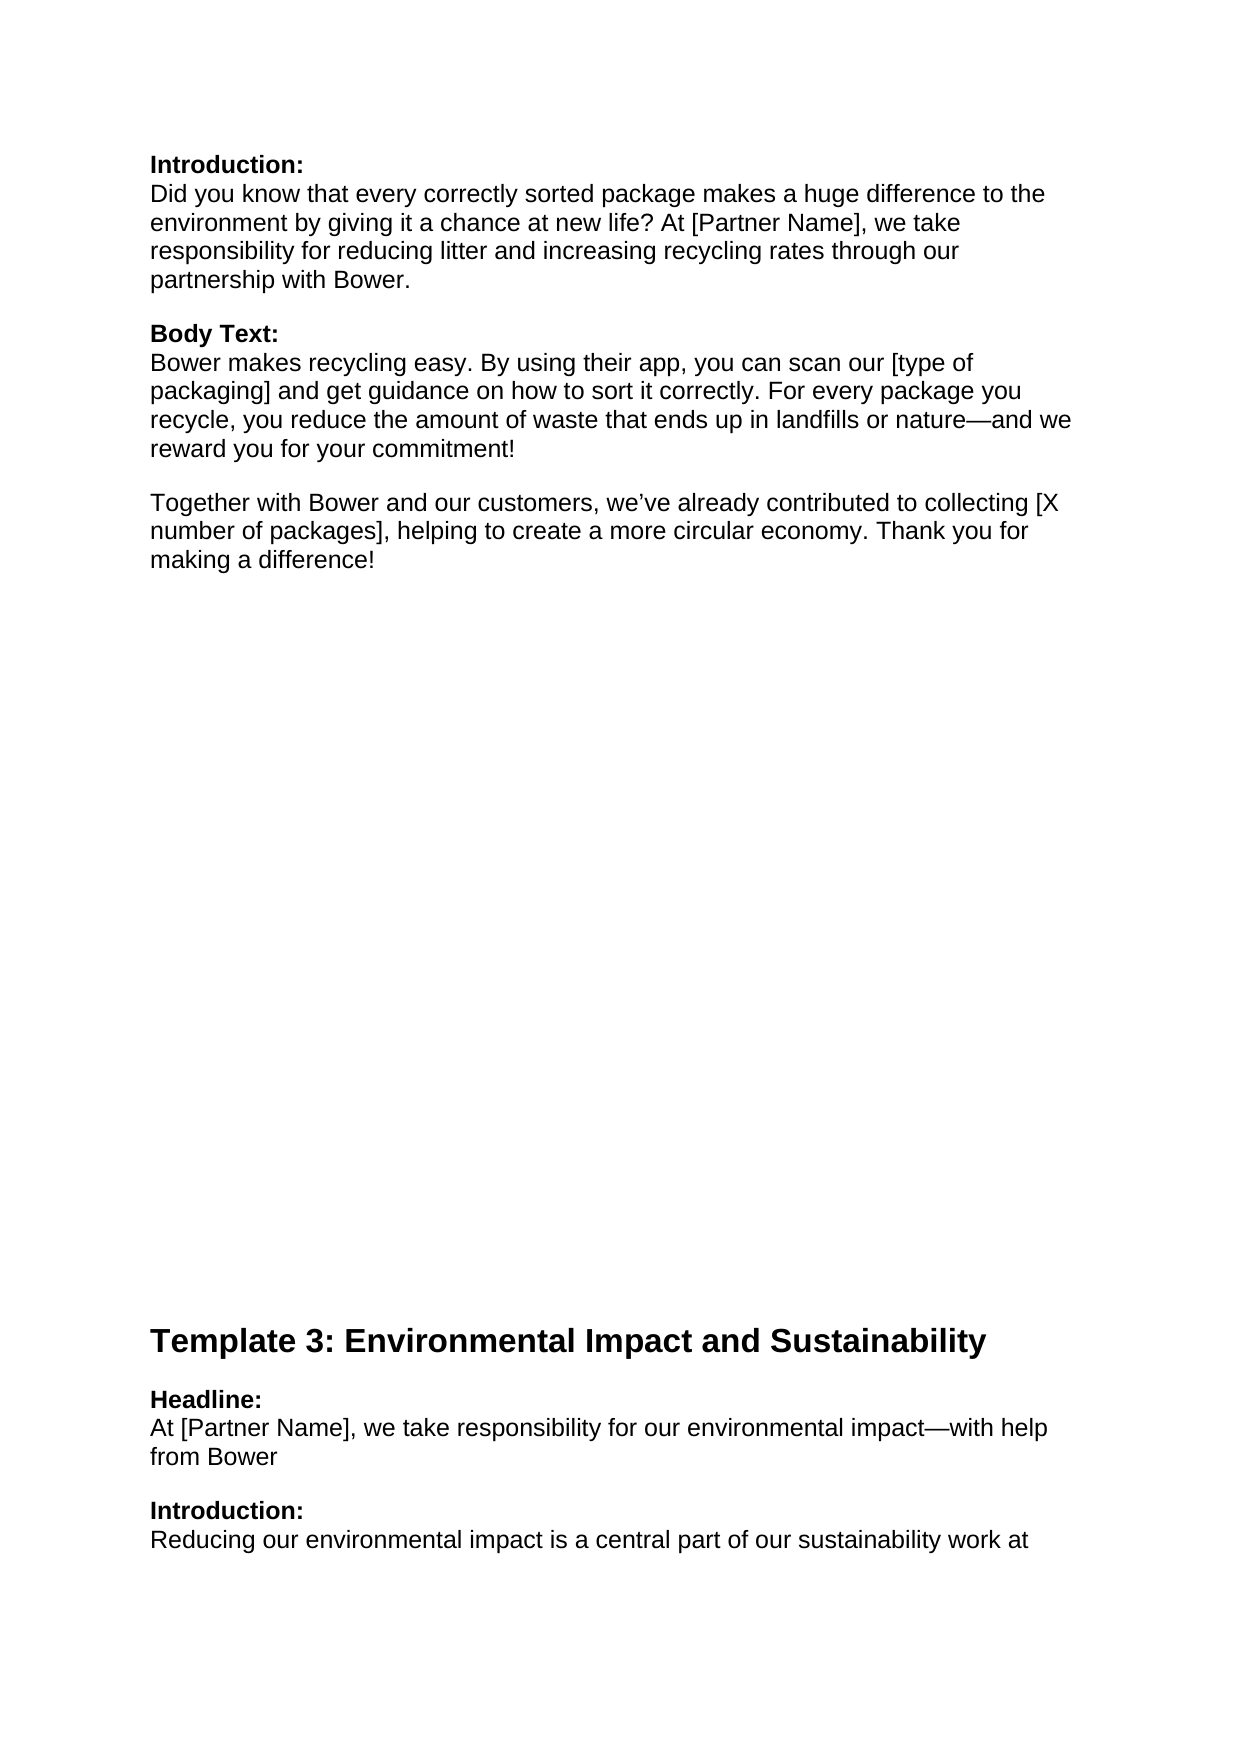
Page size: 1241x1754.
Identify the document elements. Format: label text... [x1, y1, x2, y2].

subtitle Template 3: Environmental Impact and Sustainability [150, 1321, 1090, 1360]
subtitle Headline: At [Partner Name], we take responsibility for our environmental impact—with help from Bower [150, 1385, 1090, 1471]
subtitle Together with Bower and our customers, we’ve already contributed to collecting [X number of packages], helping to create a more circular economy. Thank you for making a difference! [150, 487, 1090, 574]
subtitle Introduction: Did you know that every correctly sorted package makes a huge difference to the environment by giving it a chance at new life? At [Partner Name], we take responsibility for reducing litter and increasing recycling rates through our partnership with Bower. [150, 150, 1090, 294]
subtitle Body Text: Bower makes recycling easy. By using their app, you can scan our [type of packaging] and get guidance on how to sort it correctly. For every package you recycle, you reduce the amount of waste that ends up in landfills or nature—and we reward you for your commitment! [150, 319, 1090, 462]
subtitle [150, 1496, 1090, 1553]
